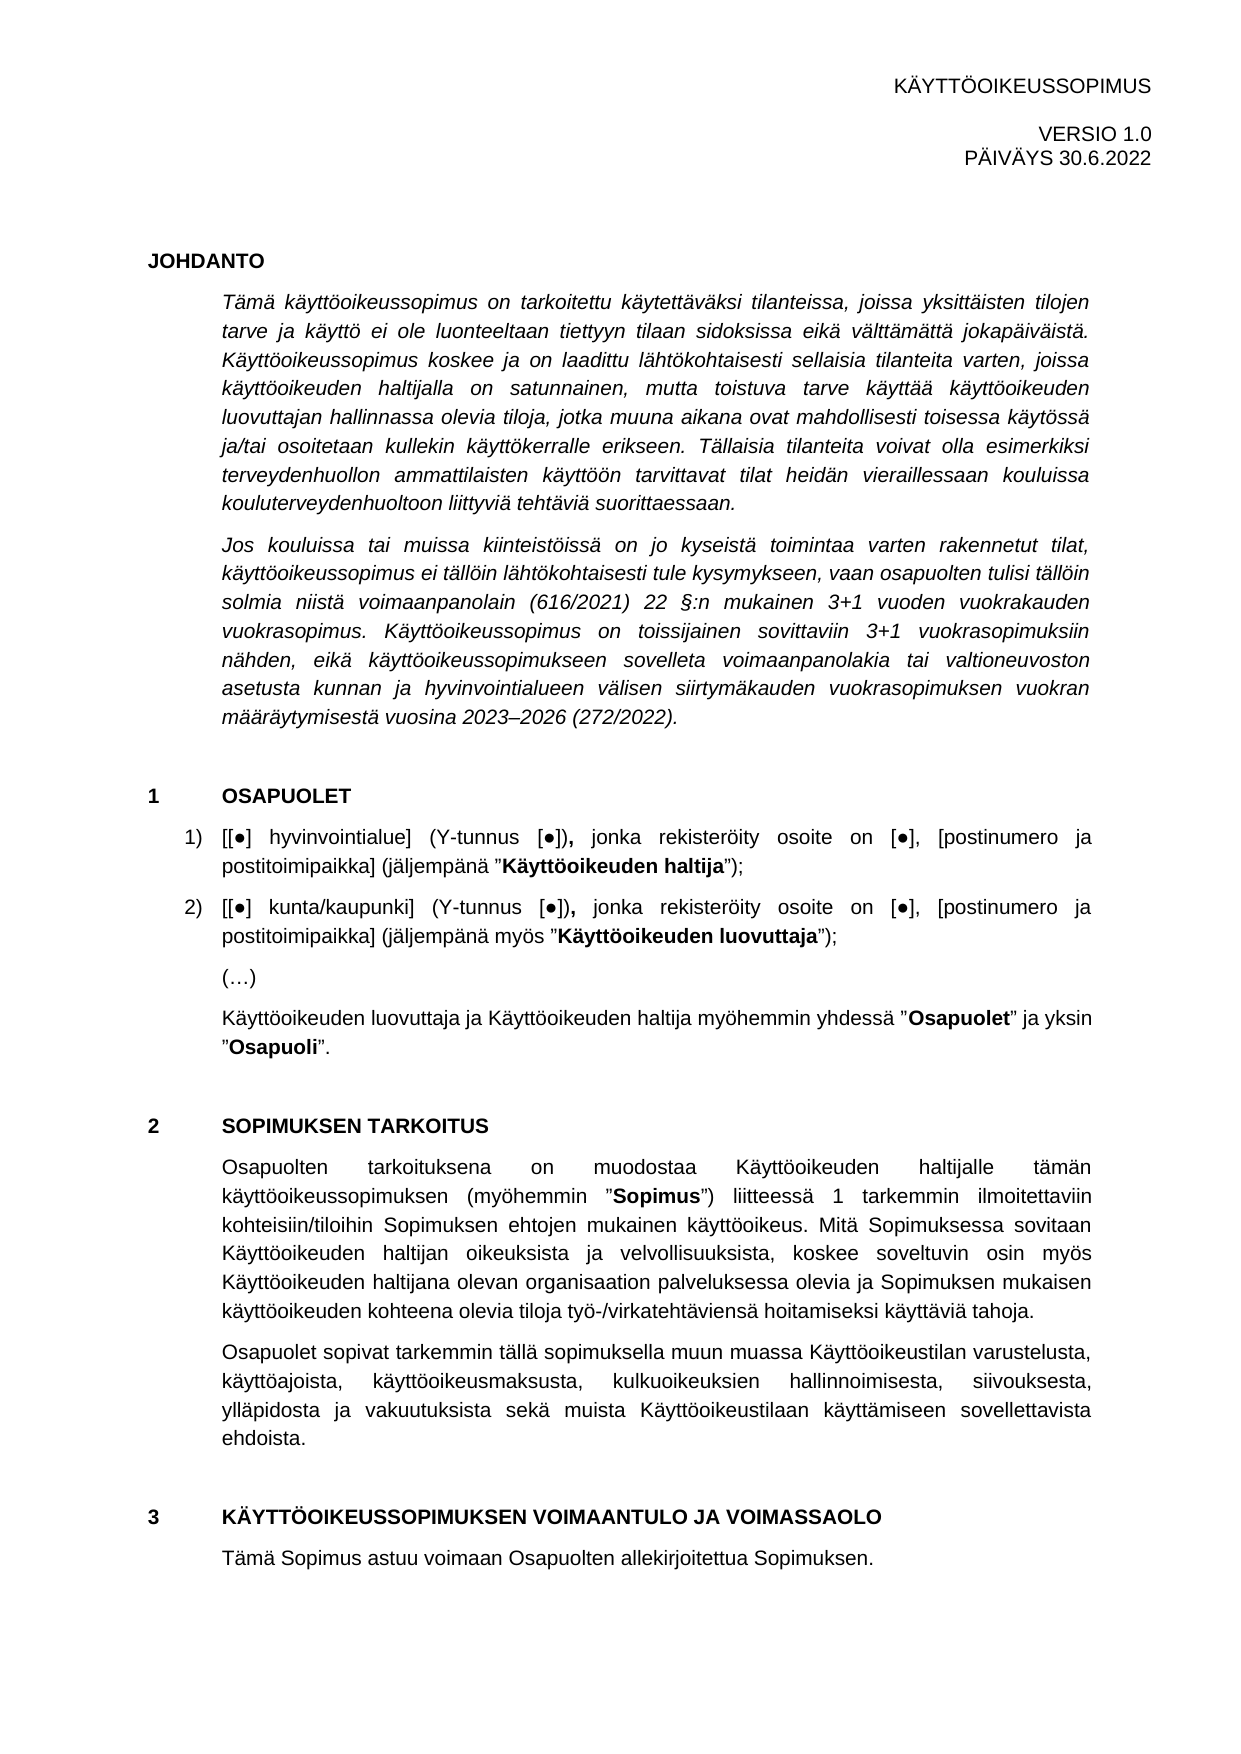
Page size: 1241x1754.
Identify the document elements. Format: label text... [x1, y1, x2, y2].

list [[●] kunta/kaupunki] (Y-tunnus [●]), jonka rekisteröity osoite on [●], [postinumero ja postitoimipaikka] (jäljempänä myös ”Käyttöoikeuden luovuttaja”); [184, 895, 1092, 948]
text Osapuolten tarkoituksena on muodostaa Käyttöoikeuden haltijalle tämän käyttöoikeussopimuksen (myöhemmin ”Sopimus”) liitteessä 1 tarkemmin ilmoitettaviin kohteisiin/tiloihin Sopimuksen ehtojen mukainen käyttöoikeus. Mitä Sopimuksessa sovitaan Käyttöoikeuden haltijan oikeuksista ja velvollisuuksista, koskee soveltuvin osin myös Käyttöoikeuden haltijana olevan organisaation palveluksessa olevia ja Sopimuksen mukaisen käyttöoikeuden kohteena olevia tiloja työ-/virkatehtäviensä hoitamiseksi käyttäviä tahoja. [222, 1155, 1092, 1323]
text Tämä käyttöoikeussopimus on tarkoitettu käytettäväksi tilanteissa, joissa yksittäisten tilojen tarve ja käyttö ei ole luonteeltaan tiettyyn tilaan sidoksissa eikä välttämättä jokapäiväistä. Käyttöoikeussopimus koskee ja on laadittu lähtökohtaisesti sellaisia tilanteita varten, joissa käyttöoikeuden haltijalla on satunnainen, mutta toistuva tarve käyttää käyttöoikeuden luovuttajan hallinnassa olevia tiloja, jotka muuna aikana ovat mahdollisesti toisessa käytössä ja/tai osoitetaan kullekin käyttökerralle erikseen. Tällaisia tilanteita voivat olla esimerkiksi terveydenhuollon ammattilaisten käyttöön tarvittavat tilat heidän vieraillessaan kouluissa kouluterveydenhuoltoon liittyviä tehtäviä suorittaessaan. [222, 290, 1092, 515]
text JOHDANTO [148, 249, 1092, 273]
text Tämä Sopimus astuu voimaan Osapuolten allekirjoitettua Sopimuksen. [222, 1546, 1092, 1570]
text Jos kouluissa tai muissa kiinteistöissä on jo kyseistä toimintaa varten rakennetut tilat, käyttöoikeussopimus ei tällöin lähtökohtaisesti tule kysymykseen, vaan osapuolten tulisi tällöin solmia niistä voimaanpanolain (616/2021) 22 §:n mukainen 3+1 vuoden vuokrakauden vuokrasopimus. Käyttöoikeussopimus on toissijainen sovittaviin 3+1 vuokrasopimuksiin nähden, eikä käyttöoikeussopimukseen sovelleta voimaanpanolakia tai valtioneuvoston asetusta kunnan ja hyvinvointialueen välisen siirtymäkauden vuokrasopimuksen vuokran määräytymisestä vuosina 2023–2026 (272/2022). [222, 532, 1092, 729]
text Osapuolet sopivat tarkemmin tällä sopimuksella muun muassa Käyttöoikeustilan varustelusta, käyttöajoista, käyttöoikeusmaksusta, kulkuoikeuksien hallinnoimisesta, siivouksesta, ylläpidosta ja vakuutuksista sekä muista Käyttöoikeustilaan käyttämiseen sovellettavista ehdoista. [222, 1340, 1092, 1450]
subtitle KÄYTTÖOIKEUSSOPIMUKSEN VOIMAANTULO JA VOIMASSAOLO [148, 1505, 1092, 1529]
text (…) [222, 965, 1092, 989]
subtitle Osapuolet [148, 784, 1092, 808]
list [[●] hyvinvointialue] (Y-tunnus [●]), jonka rekisteröity osoite on [●], [postinumero ja postitoimipaikka] (jäljempänä ”Käyttöoikeuden haltija”); [184, 825, 1092, 878]
text Käyttöoikeuden luovuttaja ja Käyttöoikeuden haltija myöhemmin yhdessä ”Osapuolet” ja yksin ”Osapuoli”. [222, 1006, 1092, 1059]
subtitle SOPIMUKSEN TARKOITUS [148, 1114, 1092, 1138]
